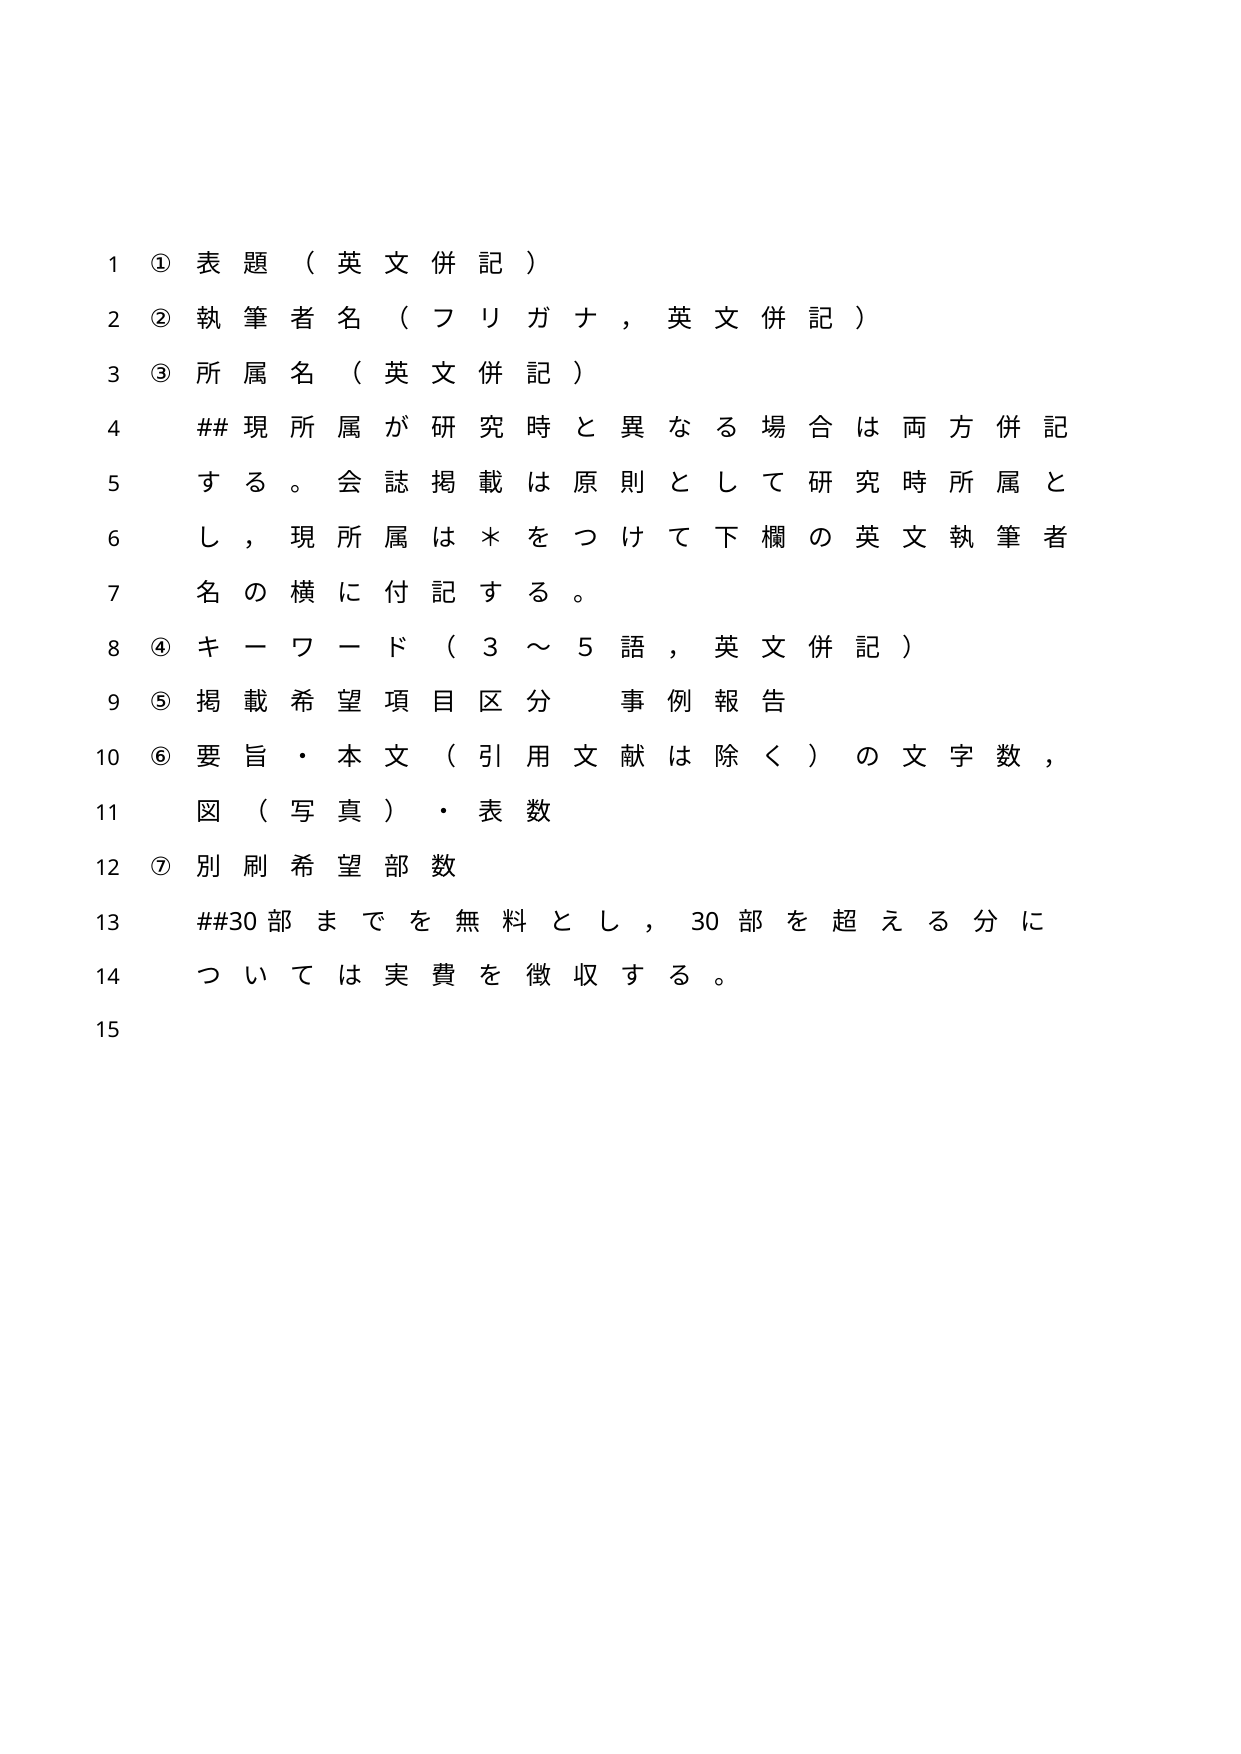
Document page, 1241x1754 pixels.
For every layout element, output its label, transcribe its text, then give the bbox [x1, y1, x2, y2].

list ##現所属が研究時と異なる場合は両方併記する。会誌掲載は原則として研究時所属とし，現所属は＊をつけて下欄の英文執筆者名の横に付記する。 [195, 399, 1091, 618]
list 執筆者名（フリガナ，英文併記） [149, 289, 1091, 344]
text ##30部までを無料とし，30部を超える分については実費を徴収する。 [193, 892, 1091, 1056]
list 掲載希望項目区分 事例報告 [149, 673, 1091, 727]
list 要旨・本文（引用文献は除く）の文字数，図（写真）・表数 [149, 727, 1091, 837]
list 別刷希望部数 [149, 837, 1091, 892]
list 所属名（英文併記） [149, 344, 1091, 399]
list キーワード（３～５語，英文併記） [149, 618, 1091, 673]
list 表題（英文併記） [149, 234, 1091, 289]
